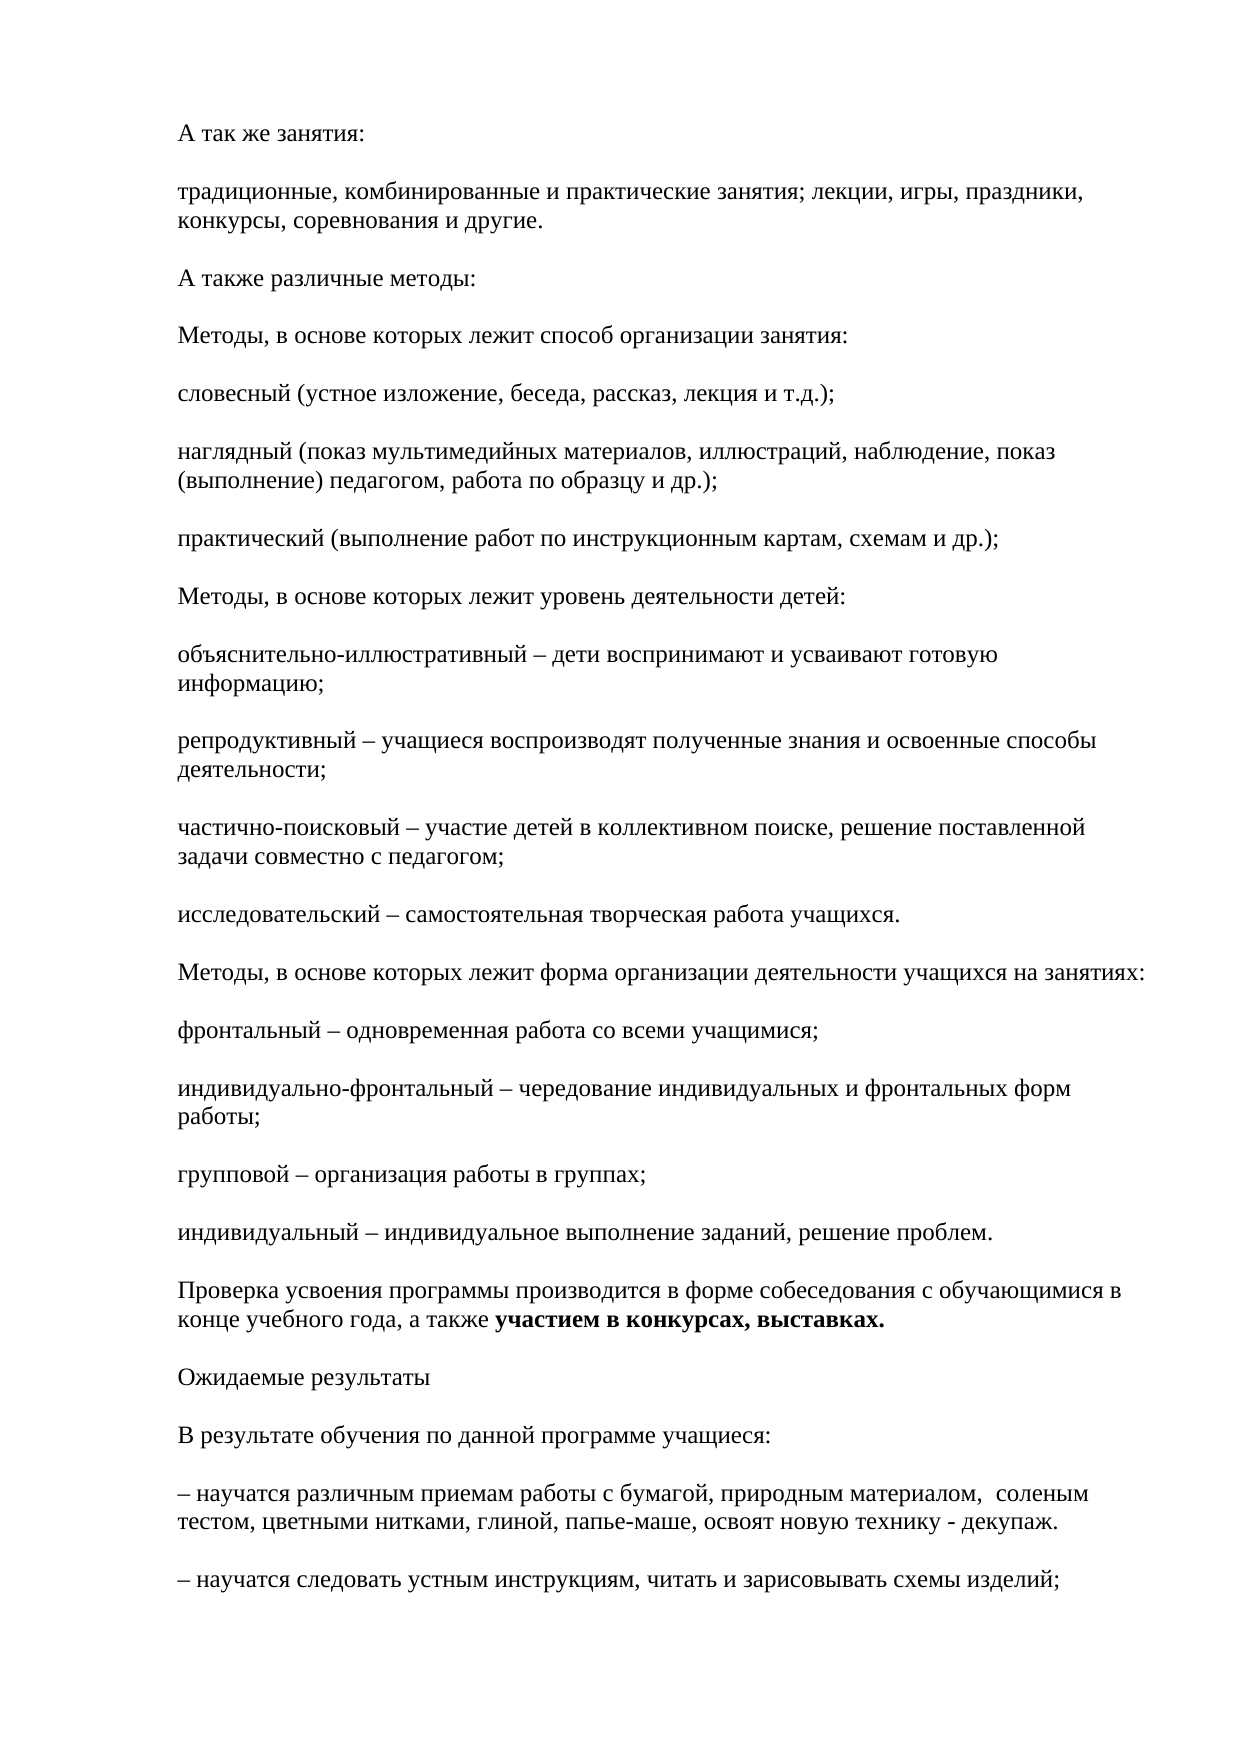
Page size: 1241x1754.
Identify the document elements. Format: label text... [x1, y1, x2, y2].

text Методы, в основе которых лежит уровень деятельности детей: [177, 581, 1152, 610]
text наглядный (показ мультимедийных материалов, иллюстраций, наблюдение, показ (выполнение) педагогом, работа по образцу и др.); [177, 436, 1152, 494]
text А также различные методы: [177, 263, 1152, 291]
text А так же занятия: [177, 118, 1152, 147]
text практический (выполнение работ по инструкционным картам, схемам и др.); [177, 523, 1152, 552]
text групповой – организация работы в группах; [177, 1159, 1152, 1188]
text – научатся различным приемам работы с бумагой, природным материалом, соленым тестом, цветными нитками, глиной, папье-маше, освоят новую технику - декупаж. [177, 1478, 1152, 1535]
text традиционные, комбинированные и практические занятия; лекции, игры, праздники, конкурсы, соревнования и другие. [177, 176, 1152, 233]
text фронтальный – одновременная работа со всеми учащимися; [177, 1015, 1152, 1043]
text индивидуальный – индивидуальное выполнение заданий, решение проблем. [177, 1217, 1152, 1246]
text Методы, в основе которых лежит способ организации занятия: [177, 321, 1152, 349]
text словесный (устное изложение, беседа, рассказ, лекция и т.д.); [177, 378, 1152, 407]
text индивидуально-фронтальный – чередование индивидуальных и фронтальных форм работы; [177, 1073, 1152, 1130]
text репродуктивный – учащиеся воспроизводят полученные знания и освоенные способы деятельности; [177, 726, 1152, 783]
text В результате обучения по данной программе учащиеся: [177, 1420, 1152, 1448]
text – научатся следовать устным инструкциям, читать и зарисовывать схемы изделий; [177, 1564, 1152, 1593]
text объяснительно-иллюстративный – дети воспринимают и усваивают готовую информацию; [177, 639, 1152, 696]
text Проверка усвоения программы производится в форме собеседования с обучающимися в конце учебного года, а также участием в конкурсах, выставках. [177, 1275, 1152, 1333]
text частично-поисковый – участие детей в коллективном поиске, решение поставленной задачи совместно с педагогом; [177, 812, 1152, 870]
text исследовательский – самостоятельная творческая работа учащихся. [177, 899, 1152, 928]
text Методы, в основе которых лежит форма организации деятельности учащихся на занятиях: [177, 957, 1152, 986]
text Ожидаемые результаты [177, 1362, 1152, 1391]
